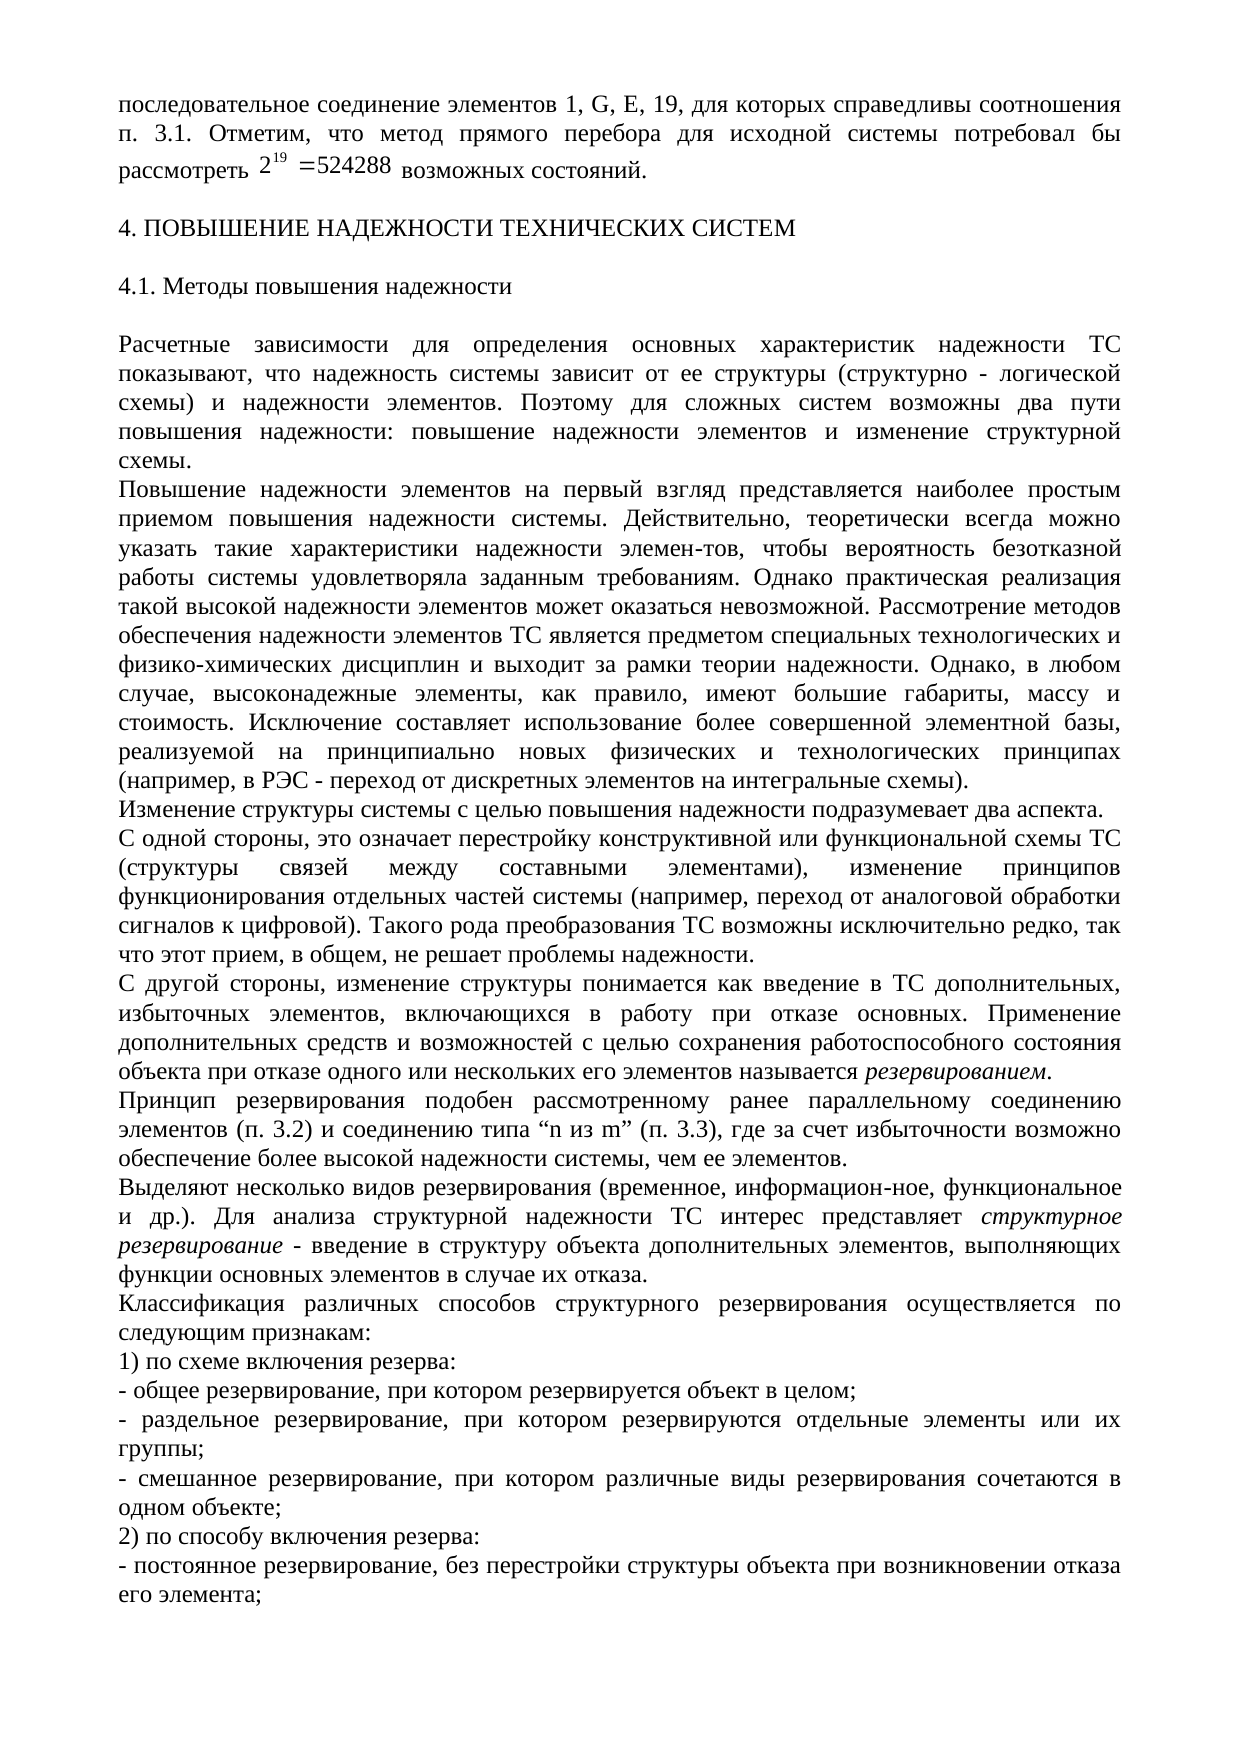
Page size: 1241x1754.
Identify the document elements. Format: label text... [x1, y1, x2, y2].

text С другой стороны, изменение структуры понимается как введение в ТС дополнительных, избыточных элементов, включающихся в работу при отказе основных. Применение дополнительных средств и возможностей с целью сохранения работоспособного состояния объекта при отказе одного или нескольких его элементов называется резервированием. [118, 968, 1122, 1084]
text Изменение структуры системы с целью повышения надежности подразумевает два аспекта. [118, 794, 1122, 823]
text 4. ПОВЫШЕНИЕ НАДЕЖНОСТИ ТЕХНИЧЕСКИХ СИСТЕМ [118, 213, 1122, 242]
text 1) по схеме включения резерва: [118, 1346, 1122, 1375]
text 2) по способу включения резерва: [118, 1521, 1122, 1549]
text - общее резервирование, при котором резервируется объект в целом; [118, 1375, 1122, 1404]
text - раздельное резервирование, при котором резервируются отдельные элементы или их группы; [118, 1404, 1122, 1462]
text Принцип резервирования подобен рассмотренному ранее параллельному соединению элементов (п. 3.2) и соединению типа “n из m” (п. 3.3), где за счет избыточности возможно обеспечение более высокой надежности системы, чем ее элементов. [118, 1084, 1122, 1172]
text 4.1. Методы повышения надежности [118, 271, 1122, 300]
text - постоянное резервирование, без перестройки структуры объекта при возникновении отказа его элемента; [118, 1549, 1122, 1608]
text Классификация различных способов структурного резервирования осуществляется по следующим признакам: [118, 1288, 1122, 1346]
text Расчетные зависимости для определения основных характеристик надежности ТС показывают, что надежность системы зависит от ее структуры (структурно - логической схемы) и надежности элементов. Поэтому для сложных систем возможны два пути повышения надежности: повышение надежности элементов и изменение структурной схемы. [118, 329, 1122, 474]
text Повышение надежности элементов на первый взгляд представляется наиболее простым приемом повышения надежности системы. Действительно, теоретически всегда можно указать такие характеристики надежности элемен-тов, чтобы вероятность безотказной работы системы удовлетворяла заданным требованиям. Однако практическая реализация такой высокой надежности элементов может оказаться невозможной. Рассмотрение методов обеспечения надежности элементов ТС является предметом специальных технологических и физико-химических дисциплин и выходит за рамки теории надежности. Однако, в любом случае, высоконадежные элементы, как правило, имеют большие габариты, массу и стоимость. Исключение составляет использование более совершенной элементной базы, реализуемой на принципиально новых физических и технологических принципах (например, в РЭС - переход от дискретных элементов на интегральные схемы). [118, 474, 1122, 794]
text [118, 89, 1122, 184]
text С одной стороны, это означает перестройку конструктивной или функциональной схемы ТС (структуры связей между составными элементами), изменение принципов функционирования отдельных частей системы (например, переход от аналоговой обработки сигналов к цифровой). Такого рода преобразования ТС возможны исключительно редко, так что этот прием, в общем, не решает проблемы надежности. [118, 823, 1122, 968]
text - смешанное резервирование, при котором различные виды резервирования сочетаются в одном объекте; [118, 1462, 1122, 1521]
text Выделяют несколько видов резервирования (временное, информацион-ное, функциональное и др.). Для анализа структурной надежности ТС интерес представляет структурное резервирование - введение в структуру объекта дополнительных элементов, выполняющих функции основных элементов в случае их отказа. [118, 1172, 1122, 1288]
